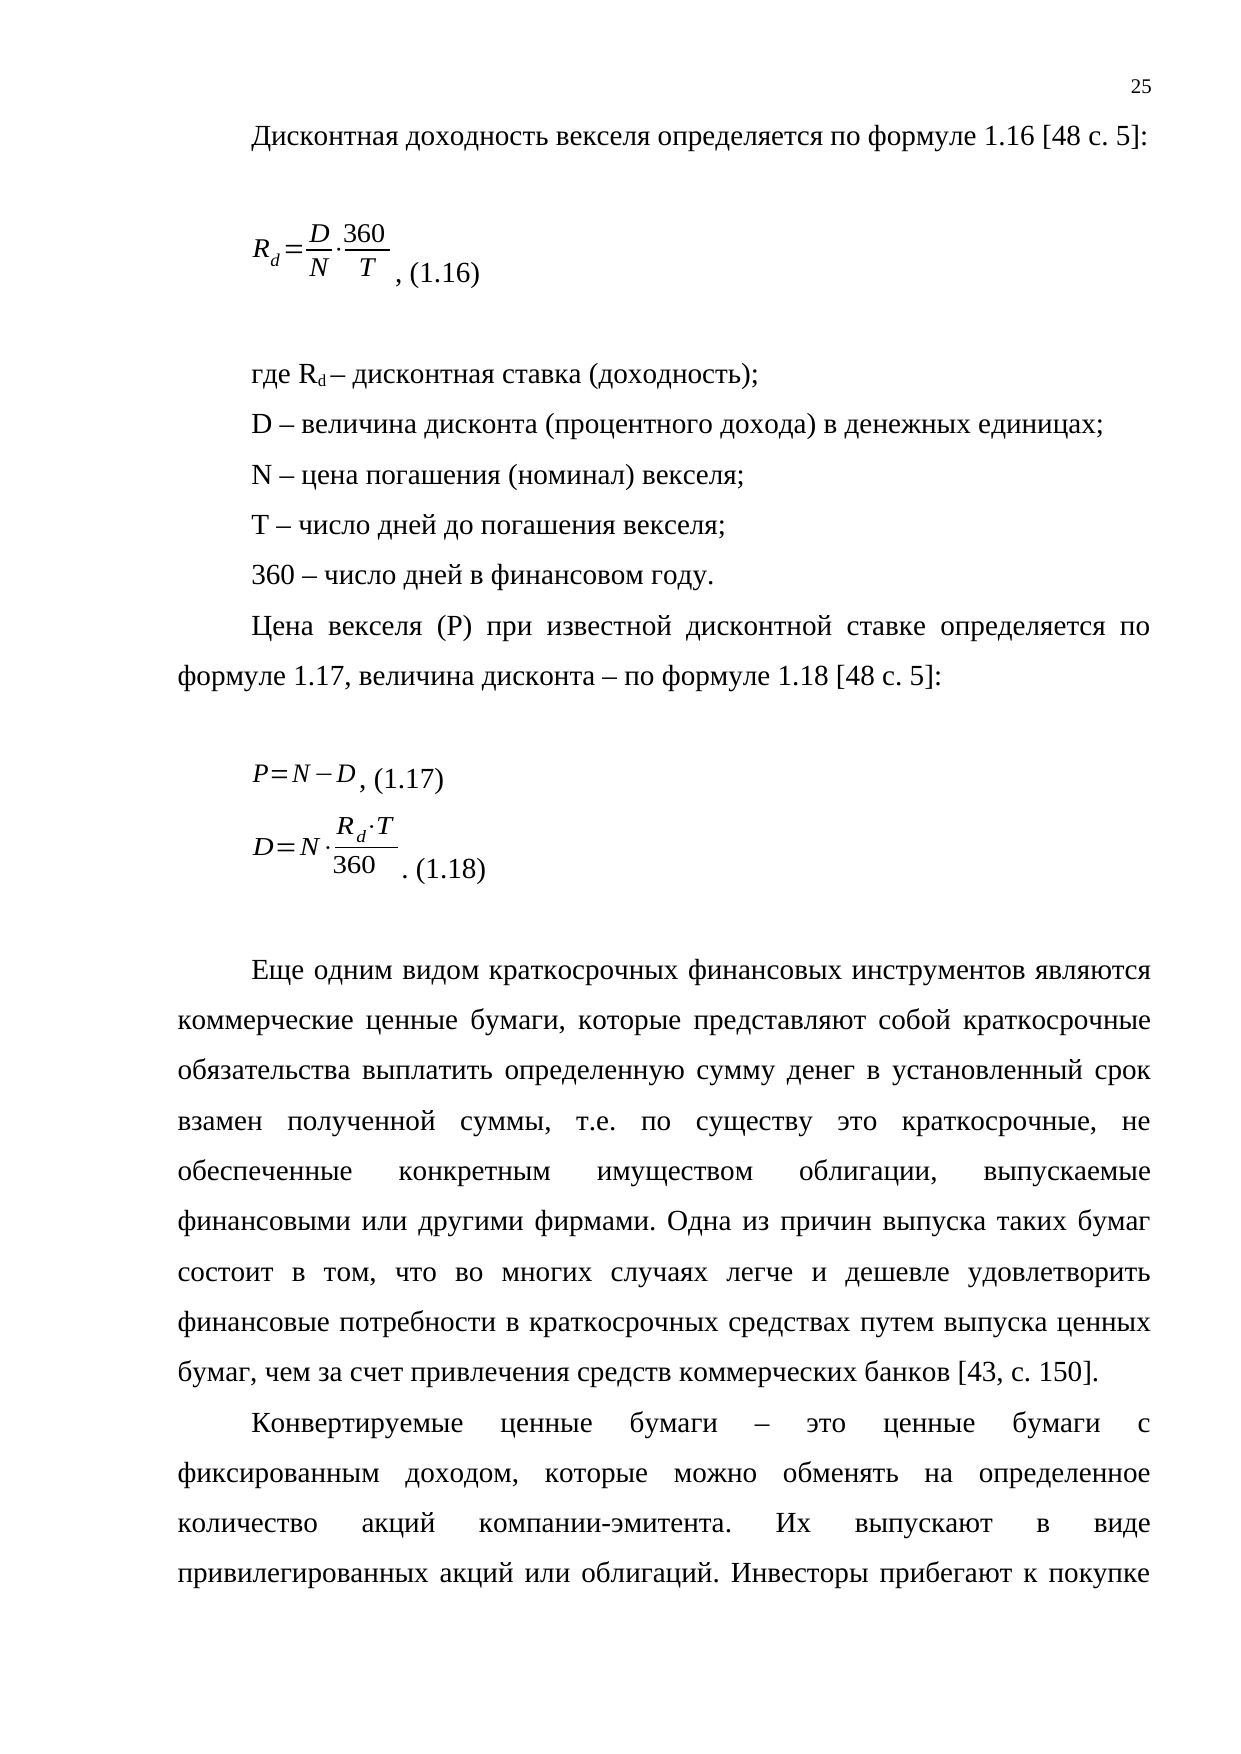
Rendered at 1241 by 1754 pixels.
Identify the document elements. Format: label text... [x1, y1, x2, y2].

text N – цена погашения (номинал) векселя; [177, 457, 1152, 490]
text Т – число дней до погашения векселя; [177, 507, 1152, 541]
text 360 – число дней в финансовом году. [177, 557, 1152, 591]
text Еще одним видом краткосрочных финансовых инструментов являются коммерческие ценные бумаги, которые представляют собой краткосрочные обязательства выплатить определенную сумму денег в установленный срок взамен полученной суммы, т.е. по существу это краткосрочные, не обеспеченные конкретным имуществом облигации, выпускаемые финансовыми или другими фирмами. Одна из причин выпуска таких бумаг состоит в том, что во многих случаях легче и дешевле удовлетворить финансовые потребности в краткосрочных средствах путем выпуска ценных бумаг, чем за счет привлечения средств коммерческих банков [43, с. 150]. [177, 952, 1152, 1388]
text Дисконтная доходность векселя определяется по формуле 1.16 [48 с. 5]: [177, 118, 1152, 152]
text Цена векселя (Р) при известной дисконтной ставке определяется по формуле 1.17, величина дисконта – по формуле 1.18 [48 с. 5]: [177, 608, 1152, 692]
text . (1.18) [177, 811, 1152, 885]
text D – величина дисконта (процентного дохода) в денежных единицах; [177, 406, 1152, 440]
text , (1.16) [177, 219, 1152, 289]
text где Rd – дисконтная ставка (доходность); [177, 356, 1152, 390]
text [177, 1405, 1152, 1589]
text , (1.17) [177, 759, 1152, 794]
